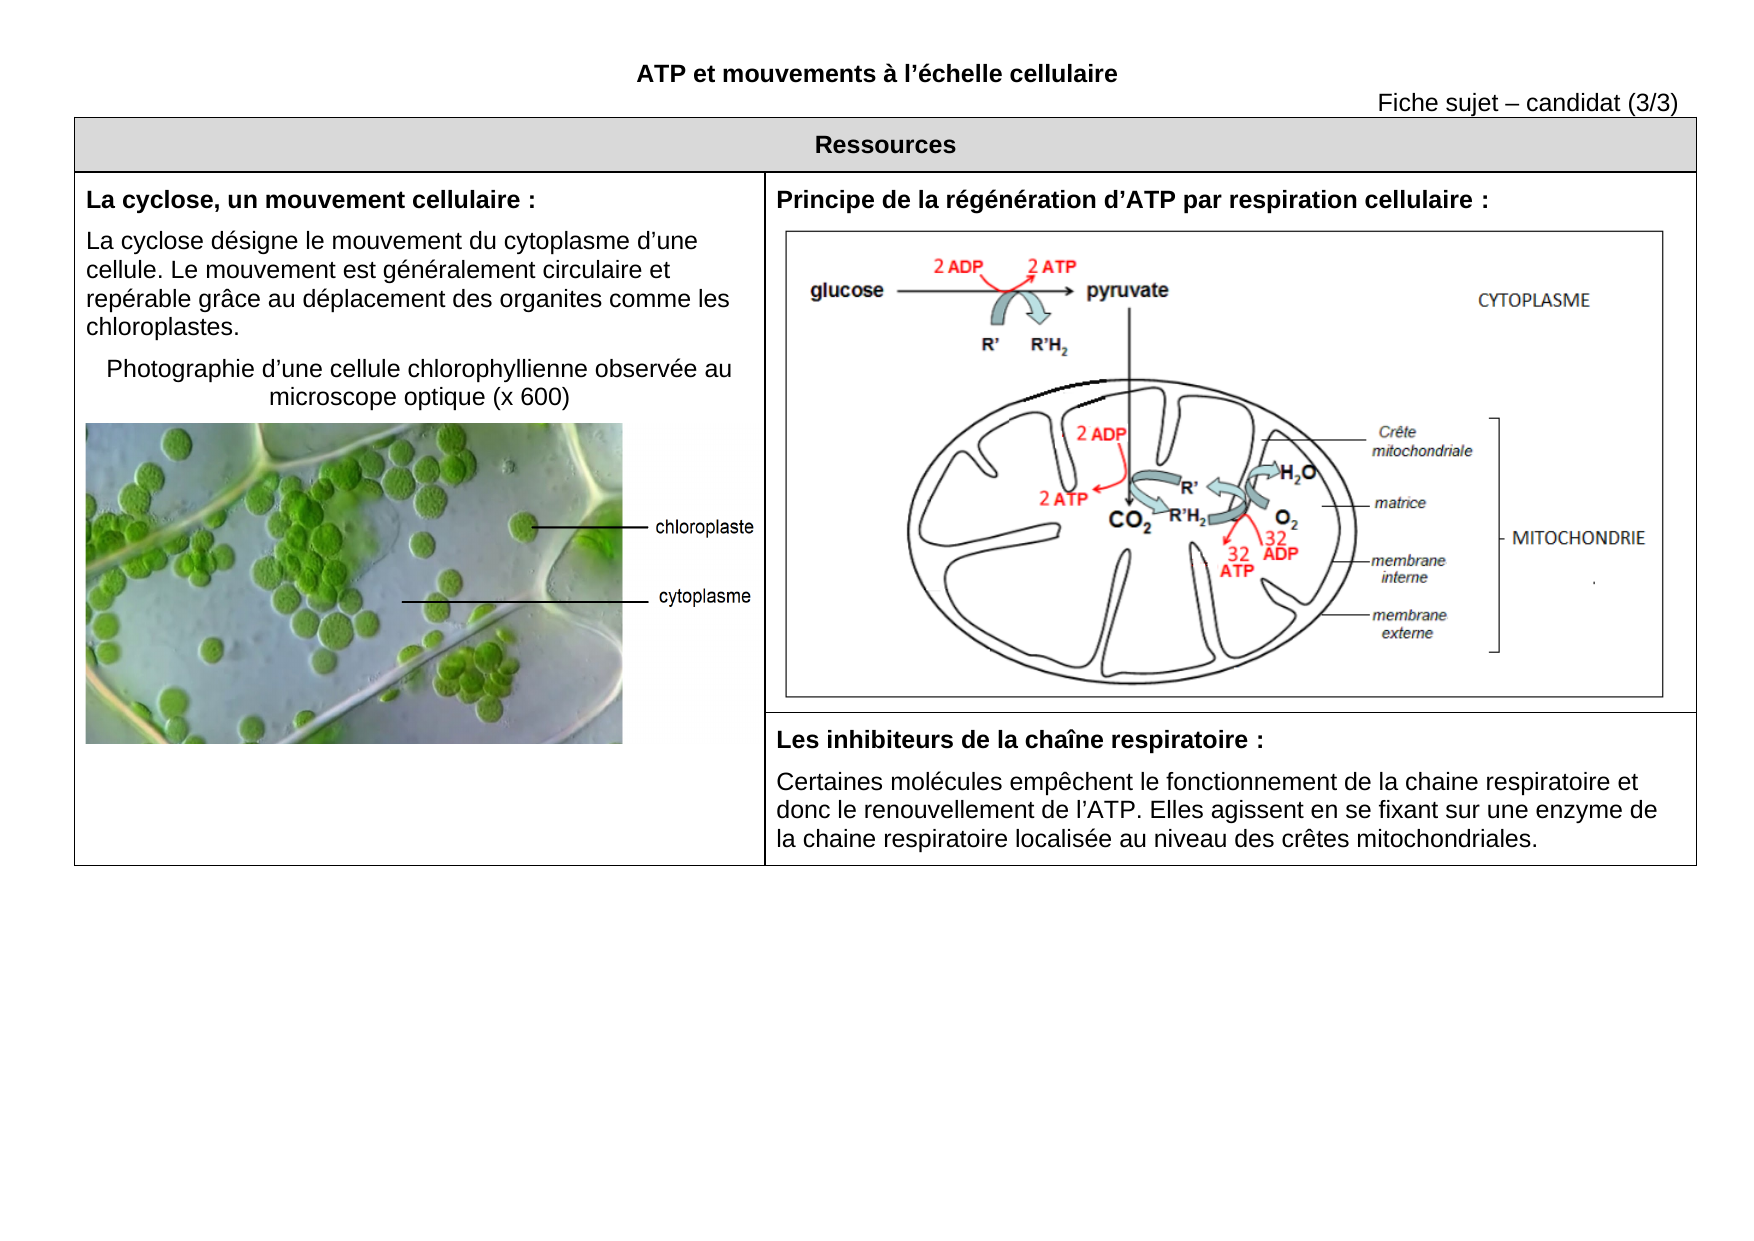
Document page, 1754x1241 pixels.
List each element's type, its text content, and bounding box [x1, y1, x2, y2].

table_cell Principe de la régénération d’ATP par respiration cellulaire : [766, 173, 1696, 712]
table_cell La cyclose, un mouvement cellulaire : La cyclose désigne le mouvement du cytoplasme d’une cellule. Le mouvement est généralement circulaire et repérable grâce au déplacement des organites comme les chloroplastes. Photographie d’une cellule chlorophyllienne observée au microscope optique (x 600) [75, 173, 764, 865]
picture [85, 423, 764, 744]
text Fiche sujet – candidat (3/3) [75, 88, 1679, 117]
picture [776, 226, 1667, 700]
table_cell Les inhibiteurs de la chaîne respiratoire : Certaines molécules empêchent le fonctionnement de la chaine respiratoire et donc le renouvellement de l’ATP. Elles agissent en se fixant sur une enzyme de la chaine respiratoire localisée au niveau des crêtes mitochondriales. [766, 713, 1696, 865]
table_header Ressources [75, 118, 1696, 171]
